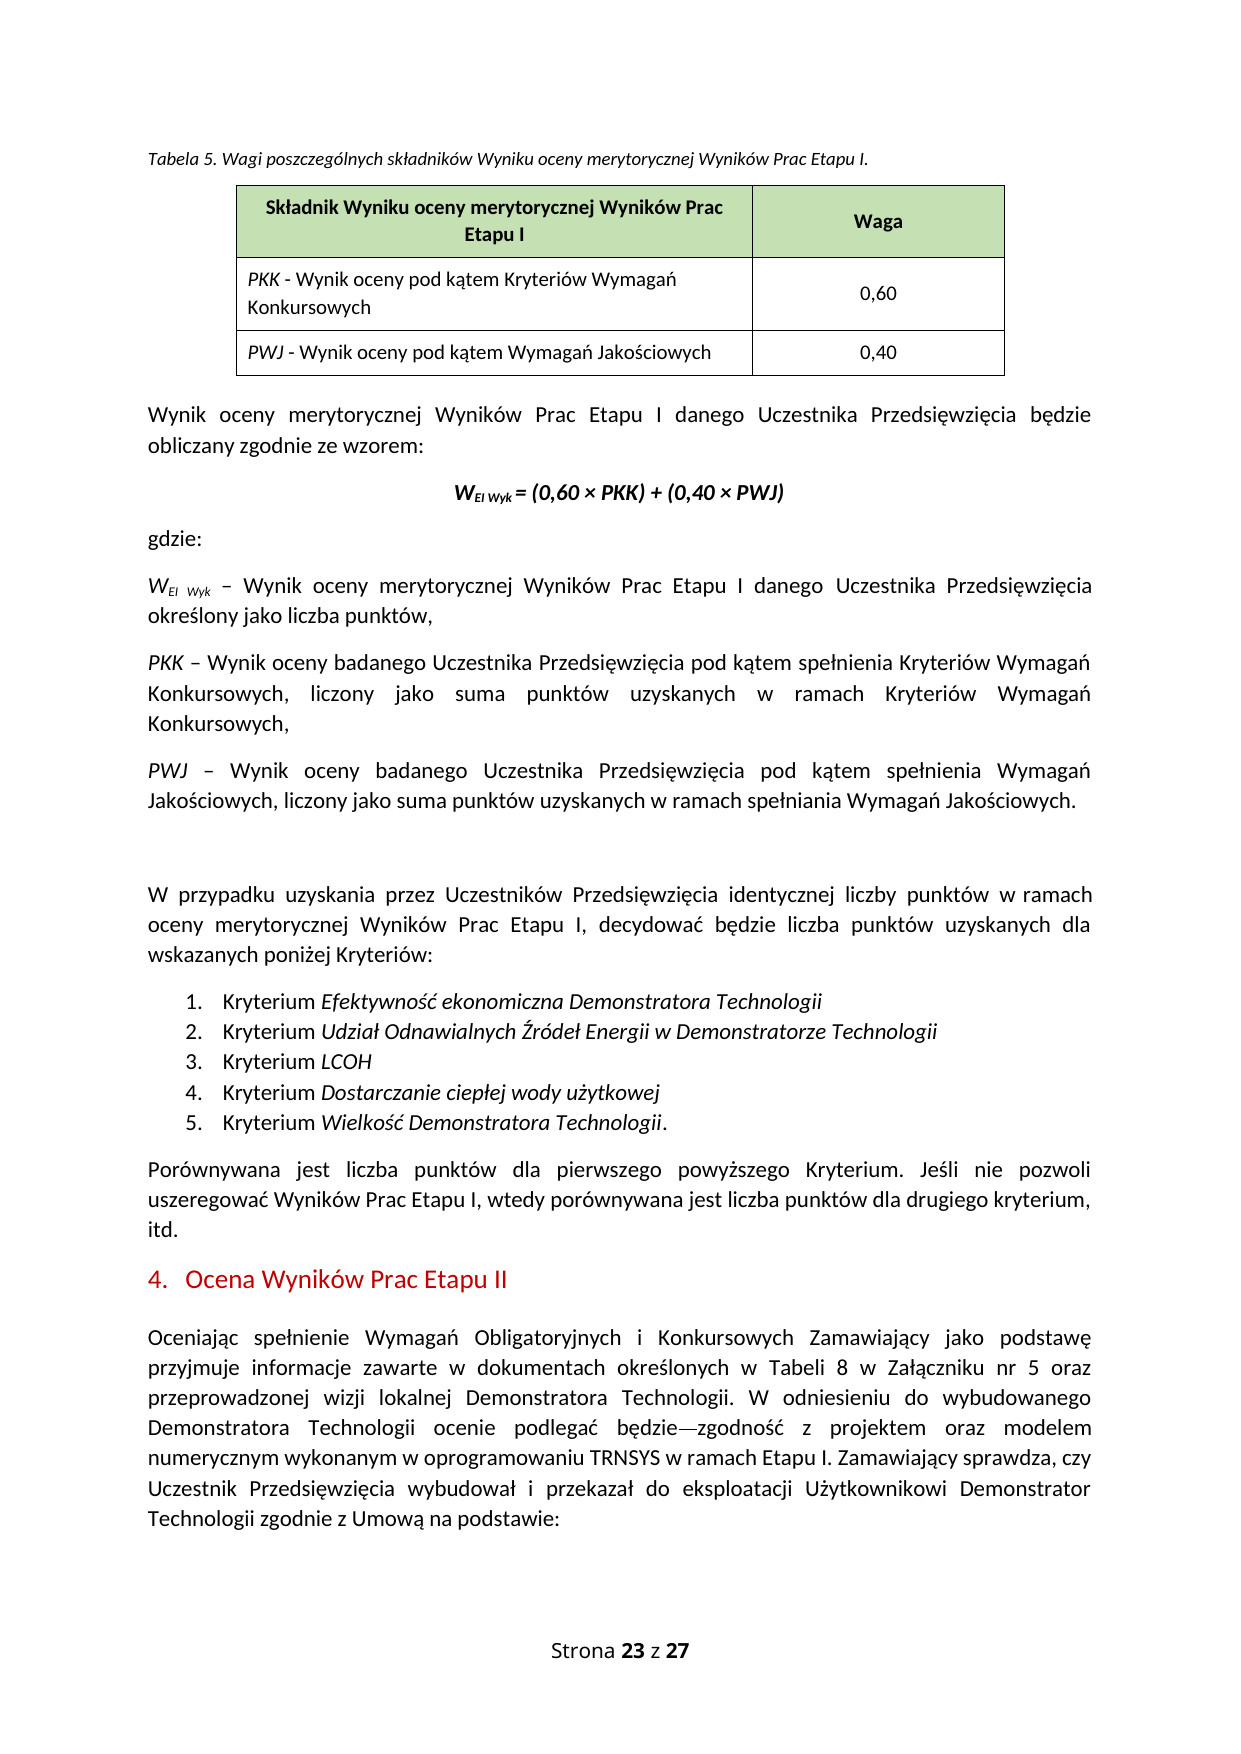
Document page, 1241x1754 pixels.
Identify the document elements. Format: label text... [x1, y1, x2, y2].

text gdzie: [148, 524, 1093, 553]
table_header Waga [753, 186, 1004, 257]
text PWJ – Wynik oceny badanego Uczestnika Przedsięwzięcia pod kątem spełnienia Wymagań Jakościowych, liczony jako suma punktów uzyskanych w ramach spełniania Wymagań Jakościowych. [148, 756, 1093, 814]
text W przypadku uzyskania przez Uczestników Przedsięwzięcia identycznej liczby punktów w ramach oceny merytorycznej Wyników Prac Etapu I, decydować będzie liczba punktów uzyskanych dla wskazanych poniżej Kryteriów: [148, 880, 1093, 968]
text Oceniając spełnienie Wymagań Obligatoryjnych i Konkursowych Zamawiający jako podstawę przyjmuje informacje zawarte w dokumentach określonych w Tabeli 8 w Załączniku nr 5 oraz przeprowadzonej wizji lokalnej Demonstratora Technologii. W odniesieniu do wybudowanego Demonstratora Technologii ocenie podlegać będzie zgodność z projektem oraz modelem numerycznym wykonanym w oprogramowaniu TRNSYS w ramach Etapu I. Zamawiający sprawdza, czy Uczestnik Przedsięwzięcia wybudował i przekazał do eksploatacji Użytkownikowi Demonstrator Technologii zgodnie z Umową na podstawie: [148, 1323, 1093, 1532]
text Wynik oceny merytorycznej Wyników Prac Etapu I danego Uczestnika Przedsięwzięcia będzie obliczany zgodnie ze wzorem: [148, 401, 1093, 459]
table_cell 0,60 [753, 258, 1004, 329]
text WEI Wyk = (0,60 × PKK) + (0,40 × PWJ) [148, 478, 1093, 506]
list Ocena Wyników Prac Etapu II [148, 1262, 1093, 1295]
table_cell PWJ - Wynik oceny pod kątem Wymagań Jakościowych [237, 331, 752, 374]
list Kryterium LCOH [185, 1047, 1093, 1076]
table_header Składnik Wyniku oceny merytorycznej Wyników Prac Etapu I [237, 186, 752, 257]
list Kryterium Udział Odnawialnych Źródeł Energii w Demonstratorze Technologii [185, 1017, 1093, 1045]
text Porównywana jest liczba punktów dla pierwszego powyższego Kryterium. Jeśli nie pozwoli uszeregować Wyników Prac Etapu I, wtedy porównywana jest liczba punktów dla drugiego kryterium, itd. [148, 1155, 1093, 1243]
list Kryterium Dostarczanie ciepłej wody użytkowej [185, 1078, 1093, 1106]
table_cell PKK - Wynik oceny pod kątem Kryteriów Wymagań Konkursowych [237, 258, 752, 329]
text Tabela 5. Wagi poszczególnych składników Wyniku oceny merytorycznej Wyników Prac Etapu I. [148, 148, 1093, 171]
list Kryterium Wielkość Demonstratora Technologii. [185, 1108, 1093, 1136]
text WEI Wyk – Wynik oceny merytorycznej Wyników Prac Etapu I danego Uczestnika Przedsięwzięcia określony jako liczba punktów, [148, 571, 1093, 630]
list Kryterium Efektywność ekonomiczna Demonstratora Technologii [185, 987, 1093, 1015]
text PKK – Wynik oceny badanego Uczestnika Przedsięwzięcia pod kątem spełnienia Kryteriów Wymagań Konkursowych, liczony jako suma punktów uzyskanych w ramach Kryteriów Wymagań Konkursowych, [148, 648, 1093, 737]
table_cell 0,40 [753, 331, 1004, 374]
